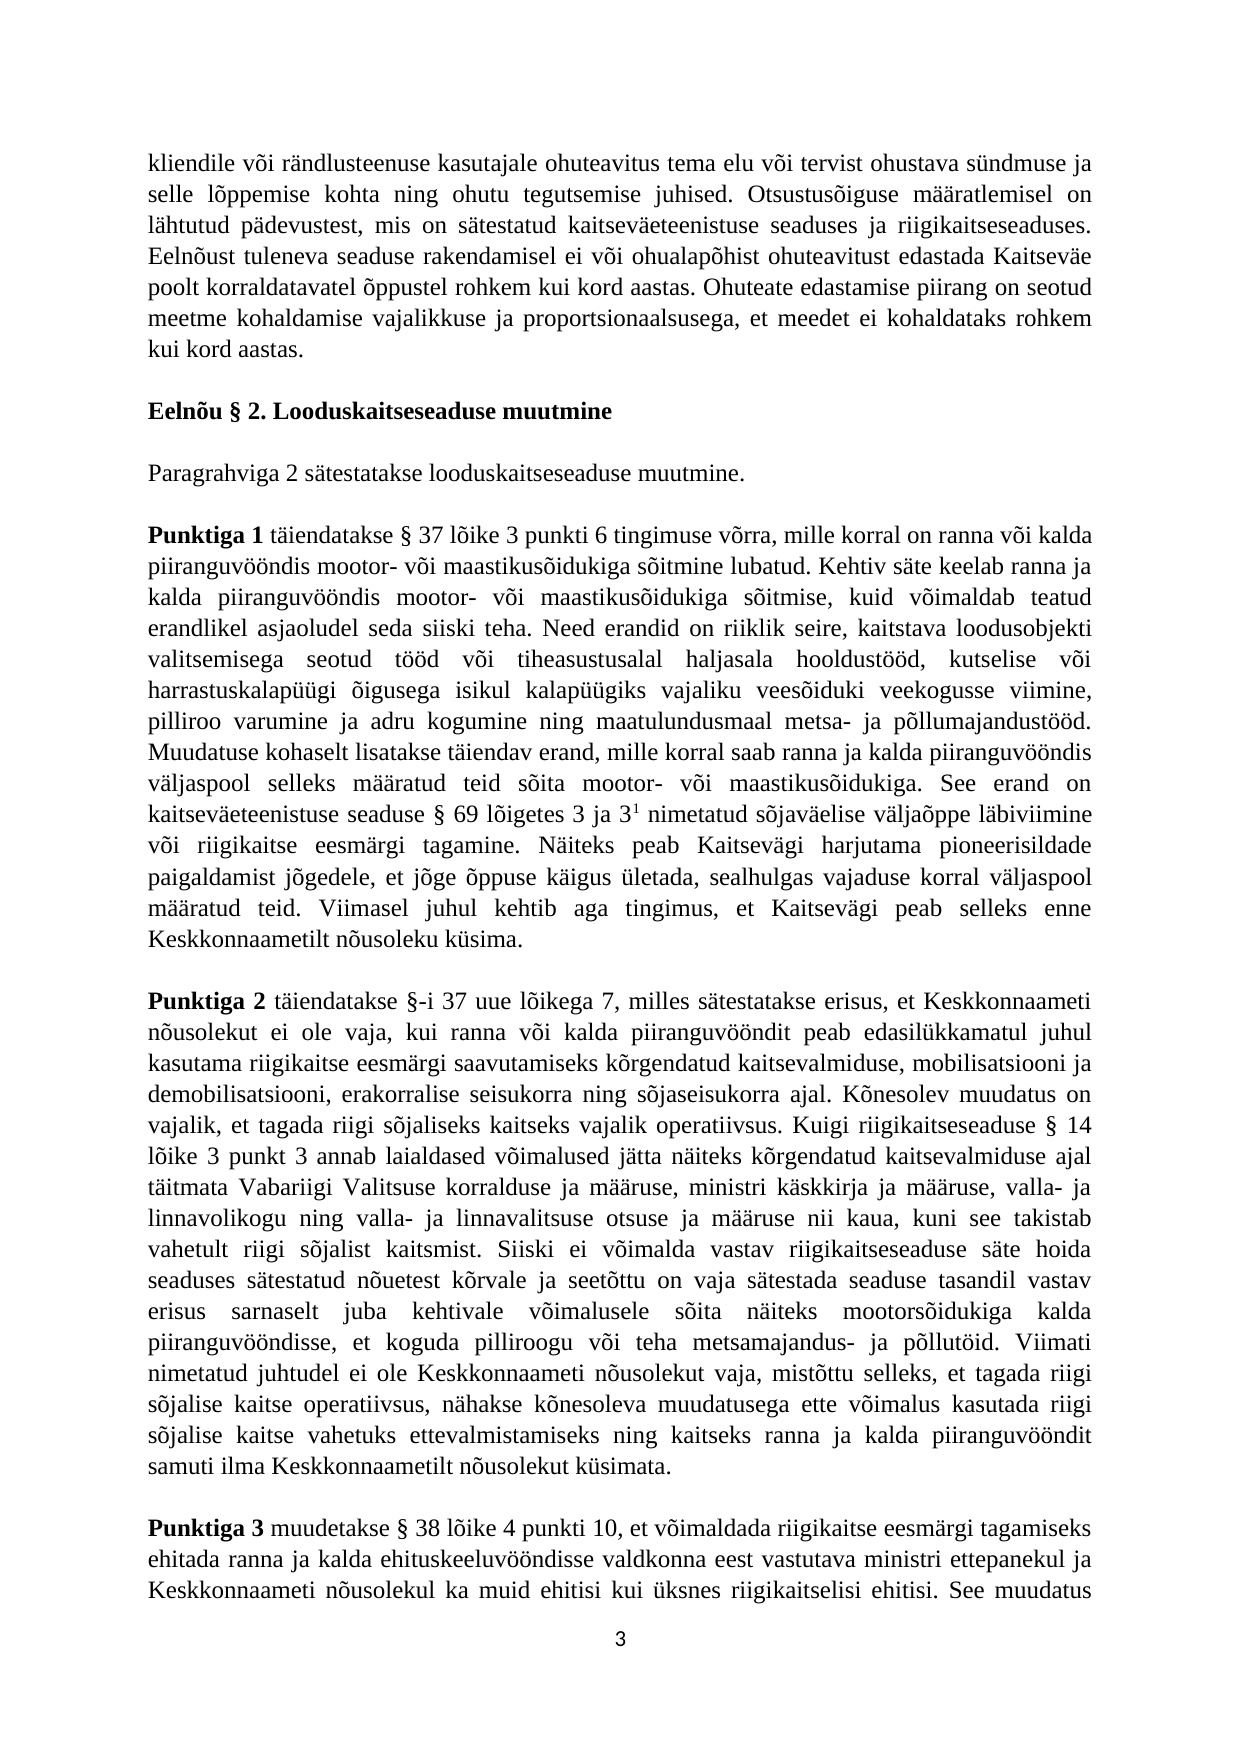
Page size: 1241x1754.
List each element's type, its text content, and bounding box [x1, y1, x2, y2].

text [148, 148, 1093, 363]
text Punktiga 1 täiendatakse § 37 lõike 3 punkti 6 tingimuse võrra, mille korral on ranna või kalda piiranguvööndis mootor- või maastikusõidukiga sõitmine lubatud. Kehtiv säte keelab ranna ja kalda piiranguvööndis mootor- või maastikusõidukiga sõitmise, kuid võimaldab teatud erandlikel asjaoludel seda siiski teha. Need erandid on riiklik seire, kaitstava loodusobjekti valitsemisega seotud tööd või tiheasustusalal haljasala hooldustööd, kutselise või harrastuskalapüügi õigusega isikul kalapüügiks vajaliku veesõiduki veekogusse viimine, pilliroo varumine ja adru kogumine ning maatulundusmaal metsa- ja põllumajandustööd. Muudatuse kohaselt lisatakse täiendav erand, mille korral saab ranna ja kalda piiranguvööndis väljaspool selleks määratud teid sõita mootor- või maastikusõidukiga. See erand on kaitseväeteenistuse seaduse § 69 lõigetes 3 ja 31 nimetatud sõjaväelise väljaõppe läbiviimine või riigikaitse eesmärgi tagamine. Näiteks peab Kaitsevägi harjutama pioneerisildade paigaldamist jõgedele, et jõge õppuse käigus ületada, sealhulgas vajaduse korral väljaspool määratud teid. Viimasel juhul kehtib aga tingimus, et Kaitsevägi peab selleks enne Keskkonnaametilt nõusoleku küsima. [148, 520, 1093, 952]
text Paragrahviga 2 sätestatakse looduskaitseseaduse muutmine. [148, 458, 1093, 487]
text Punktiga 2 täiendatakse §-i 37 uue lõikega 7, milles sätestatakse erisus, et Keskkonnaameti nõusolekut ei ole vaja, kui ranna või kalda piiranguvööndit peab edasilükkamatul juhul kasutama riigikaitse eesmärgi saavutamiseks kõrgendatud kaitsevalmiduse, mobilisatsiooni ja demobilisatsiooni, erakorralise seisukorra ning sõjaseisukorra ajal. Kõnesolev muudatus on vajalik, et tagada riigi sõjaliseks kaitseks vajalik operatiivsus. Kuigi riigikaitseseaduse § 14 lõike 3 punkt 3 annab laialdased võimalused jätta näiteks kõrgendatud kaitsevalmiduse ajal täitmata Vabariigi Valitsuse korralduse ja määruse, ministri käskkirja ja määruse, valla- ja linnavolikogu ning valla- ja linnavalitsuse otsuse ja määruse nii kaua, kuni see takistab vahetult riigi sõjalist kaitsmist. Siiski ei võimalda vastav riigikaitseseaduse säte hoida seaduses sätestatud nõuetest kõrvale ja seetõttu on vaja sätestada seaduse tasandil vastav erisus sarnaselt juba kehtivale võimalusele sõita näiteks mootorsõidukiga kalda piiranguvööndisse, et koguda pilliroogu või teha metsamajandus- ja põllutöid. Viimati nimetatud juhtudel ei ole Keskkonnaameti nõusolekut vaja, mistõttu selleks, et tagada riigi sõjalise kaitse operatiivsus, nähakse kõnesoleva muudatusega ette võimalus kasutada riigi sõjalise kaitse vahetuks ettevalmistamiseks ning kaitseks ranna ja kalda piiranguvööndit samuti ilma Keskkonnaametilt nõusolekut küsimata. [148, 986, 1093, 1480]
text Eelnõu § 2. Looduskaitseseaduse muutmine [148, 396, 1093, 425]
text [148, 1513, 1093, 1604]
